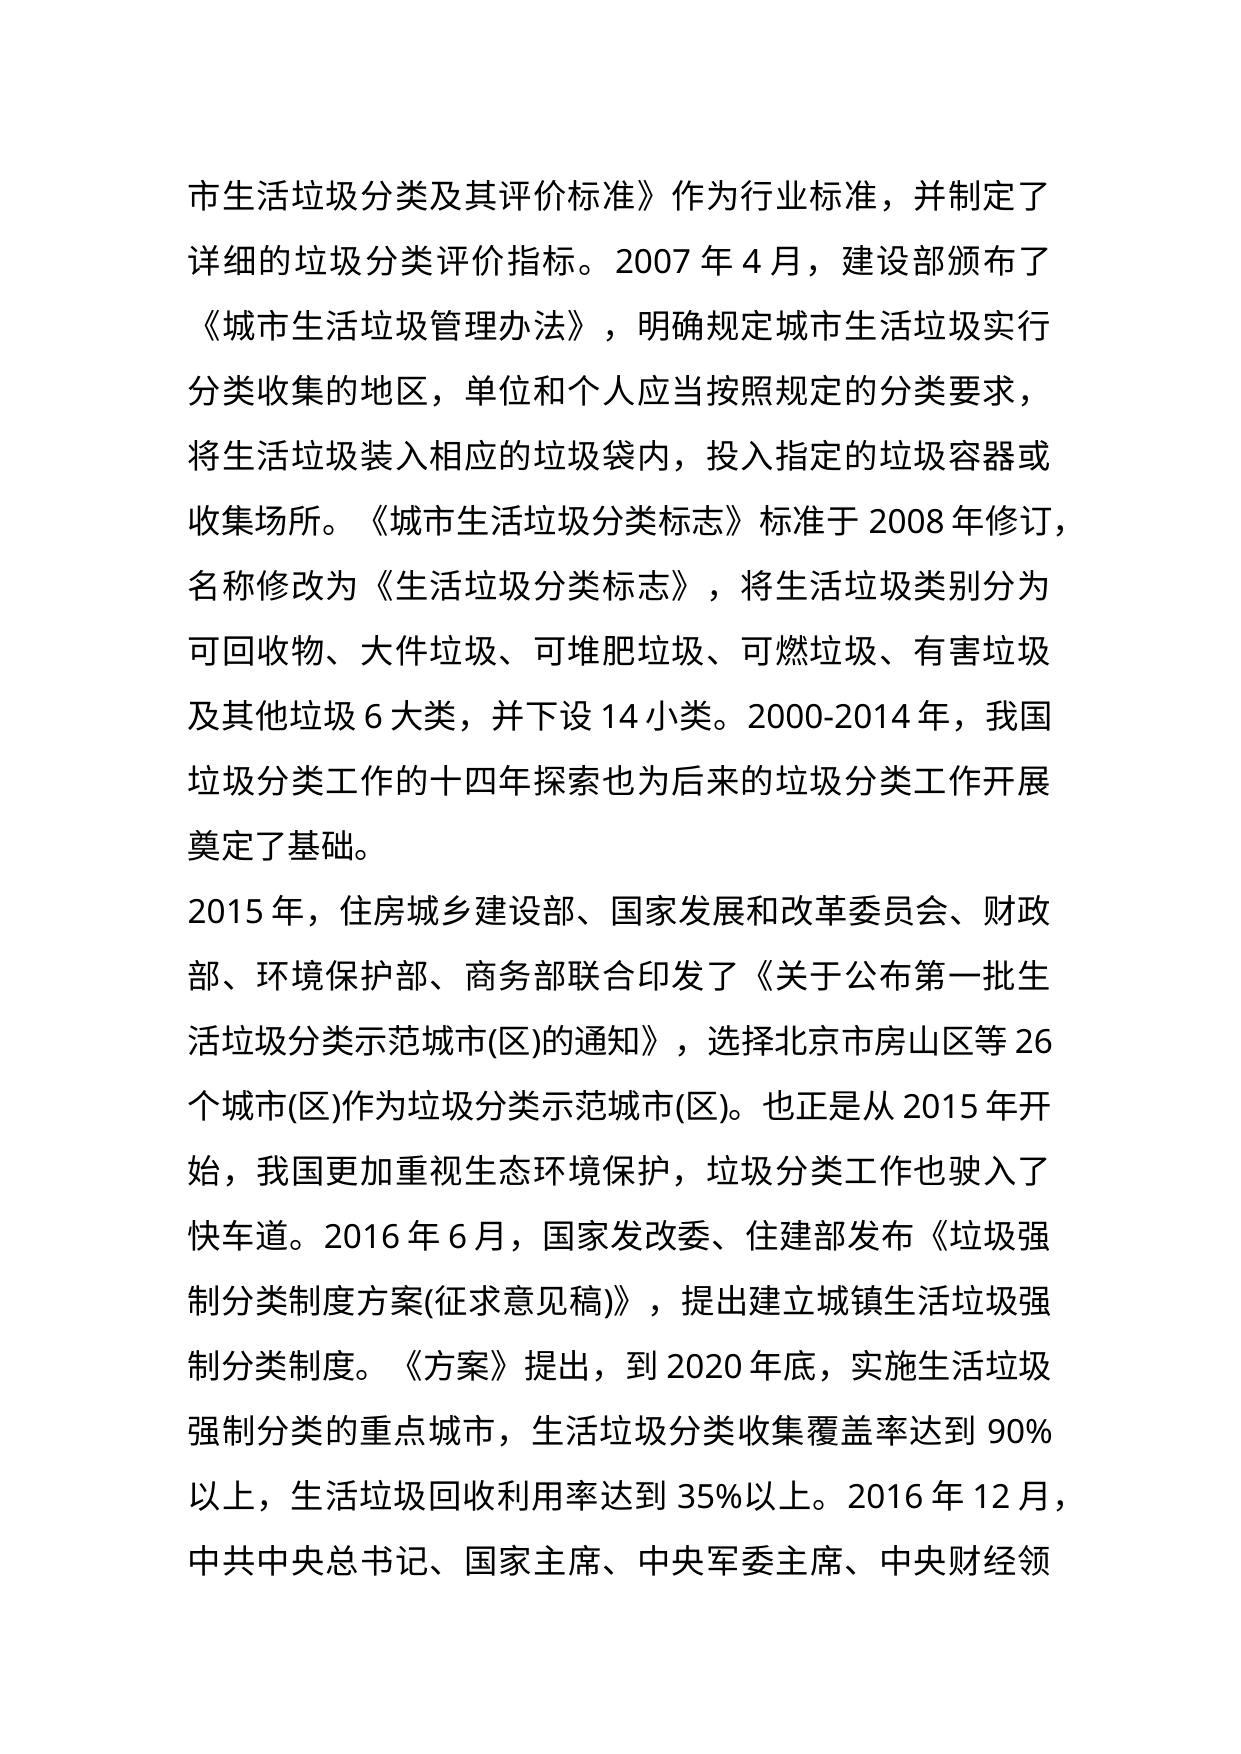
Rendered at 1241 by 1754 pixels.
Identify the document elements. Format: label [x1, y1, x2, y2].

list [187, 877, 1053, 1592]
list [187, 162, 1053, 877]
